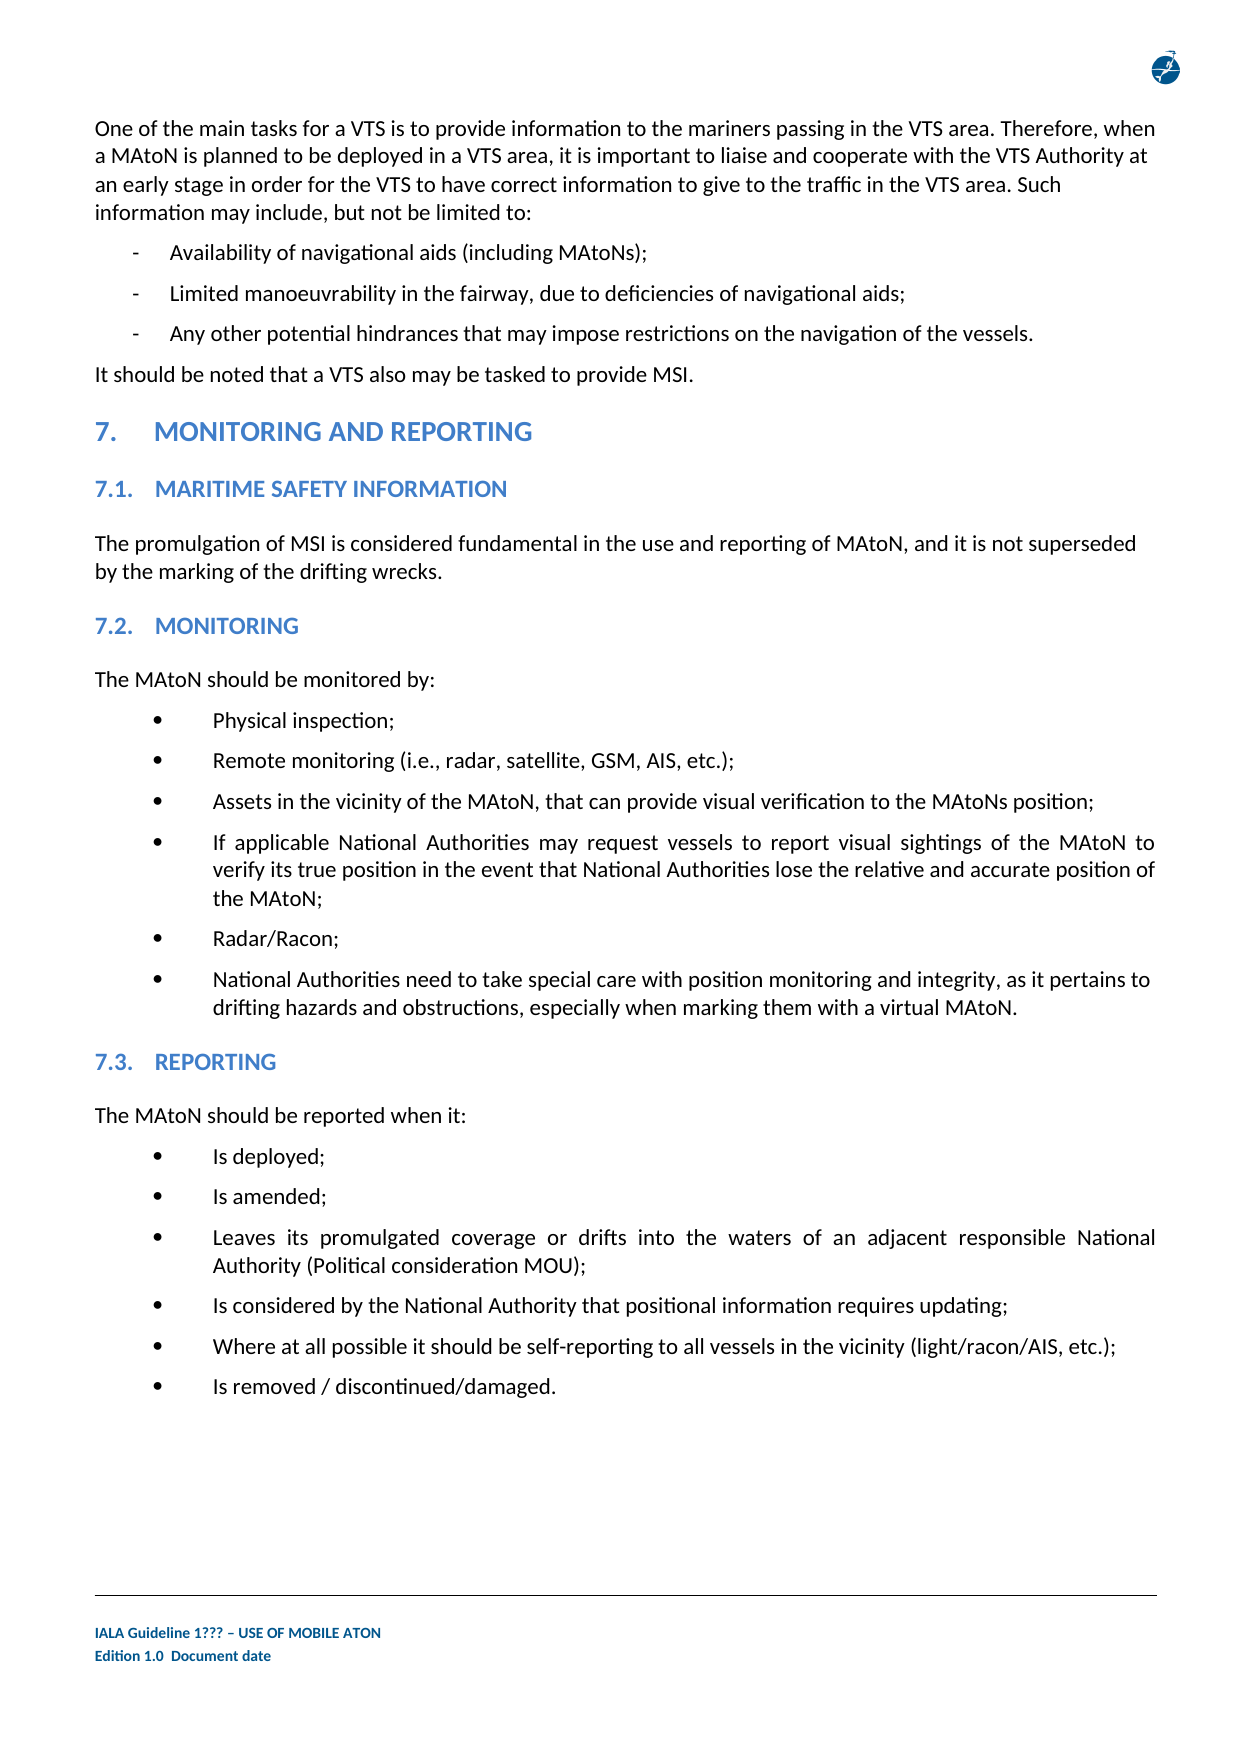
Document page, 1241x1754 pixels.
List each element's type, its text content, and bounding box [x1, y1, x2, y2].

list Where at all possible it should be self-reporting to all vessels in the vicinity (light/racon/AIS, etc.); [153, 1332, 1157, 1360]
text The MAtoN should be reported when it: [94, 1101, 1157, 1129]
picture [1120, 0, 1239, 119]
list National Authorities need to take special care with position monitoring and integrity, as it pertains to drifting hazards and obstructions, especially when marking them with a virtual MAtoN. [153, 965, 1157, 1021]
list Is deployed; [153, 1142, 1157, 1170]
list Radar/Racon; [153, 924, 1157, 952]
list Assets in the vicinity of the MAtoN, that can provide visual verification to the MAtoNs position; [153, 787, 1157, 815]
list Remote monitoring (i.e., radar, satellite, GSM, AIS, etc.); [153, 747, 1157, 774]
subtitle Monitoring [94, 610, 1157, 641]
list Availability of navigational aids (including MAtoNs); [132, 238, 1157, 266]
list Leaves its promulgated coverage or drifts into the waters of an adjacent responsible National Authority (Political consideration MOU); [153, 1223, 1157, 1279]
list Is amended; [153, 1182, 1157, 1210]
list Any other potential hindrances that may impose restrictions on the navigation of the vessels. [132, 319, 1157, 347]
list If applicable National Authorities may request vessels to report visual sightings of the MAtoN to verify its true position in the event that National Authorities lose the relative and accurate position of the MAtoN; [153, 828, 1157, 912]
list Limited manoeuvrability in the fairway, due to deficiencies of navigational aids; [132, 279, 1157, 307]
text The promulgation of MSI is considered fundamental in the use and reporting of MAtoN, and it is not superseded by the marking of the drifting wrecks. [94, 529, 1157, 585]
list Is considered by the National Authority that positional information requires updating; [153, 1291, 1157, 1319]
text It should be noted that a VTS also may be tasked to provide MSI. [94, 360, 1157, 388]
subtitle Monitoring and reporting [94, 413, 1157, 448]
text One of the main tasks for a VTS is to provide information to the mariners passing in the VTS area. Therefore, when a MAtoN is planned to be deployed in a VTS area, it is important to liaise and cooperate with the VTS Authority at an early stage in order for the VTS to have correct information to give to the traffic in the VTS area. Such information may include, but not be limited to: [94, 114, 1157, 226]
list Physical inspection; [153, 706, 1157, 734]
text The MAtoN should be monitored by: [94, 666, 1157, 693]
list Is removed / discontinued/damaged. [153, 1372, 1157, 1400]
subtitle Maritime Safety Information [94, 473, 1157, 504]
subtitle Reporting [94, 1046, 1157, 1076]
